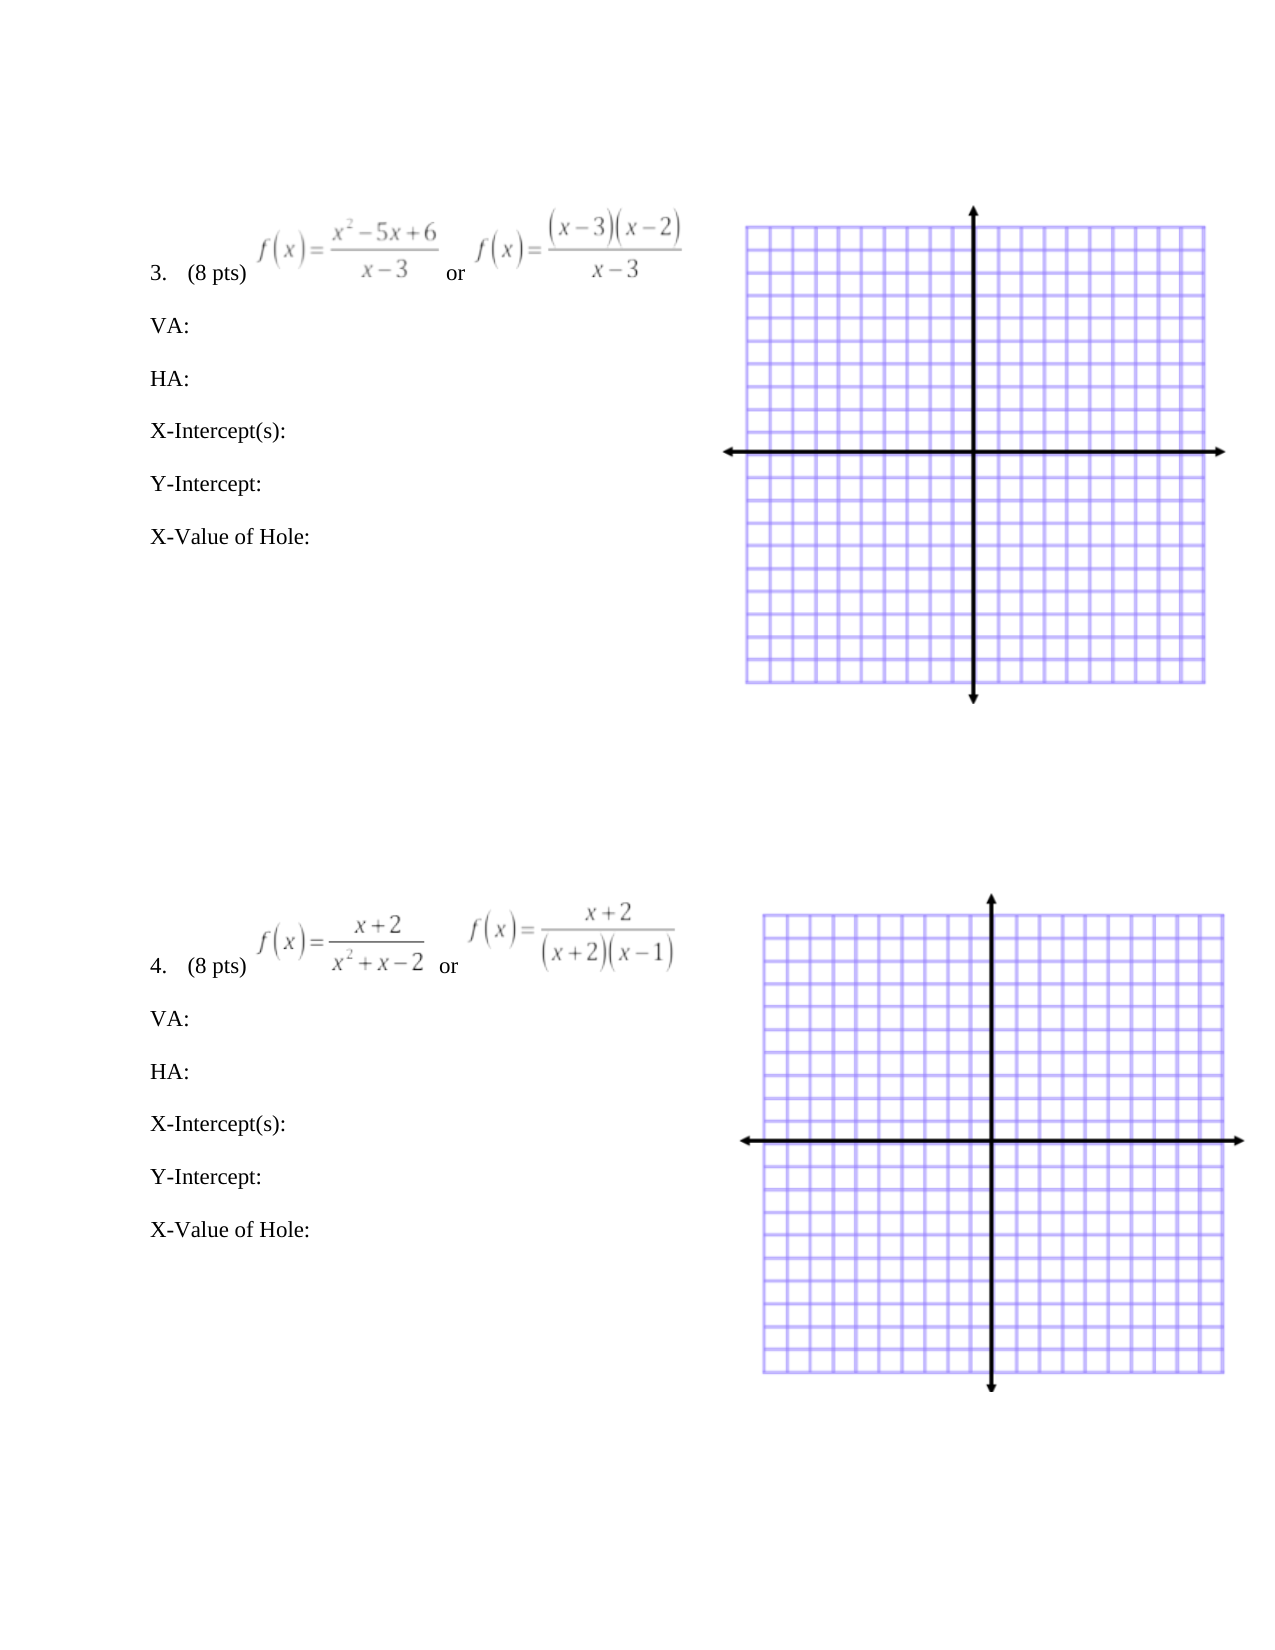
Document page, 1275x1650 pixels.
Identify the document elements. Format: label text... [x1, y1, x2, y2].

picture [729, 890, 1250, 1390]
text X-Intercept(s): [150, 1110, 729, 1137]
list (8 pts) or [150, 892, 729, 979]
list (8 pts) or [150, 203, 712, 286]
text X-Value of Hole: [150, 1216, 729, 1242]
text Y-Intercept: [150, 1163, 729, 1189]
text Y-Intercept: [150, 470, 712, 496]
text X-Intercept(s): [150, 417, 712, 444]
text VA: [150, 1005, 729, 1031]
text HA: [150, 364, 712, 391]
text HA: [150, 1058, 729, 1084]
text X-Value of Hole: [150, 523, 712, 549]
picture [712, 202, 1234, 703]
text VA: [150, 312, 712, 338]
